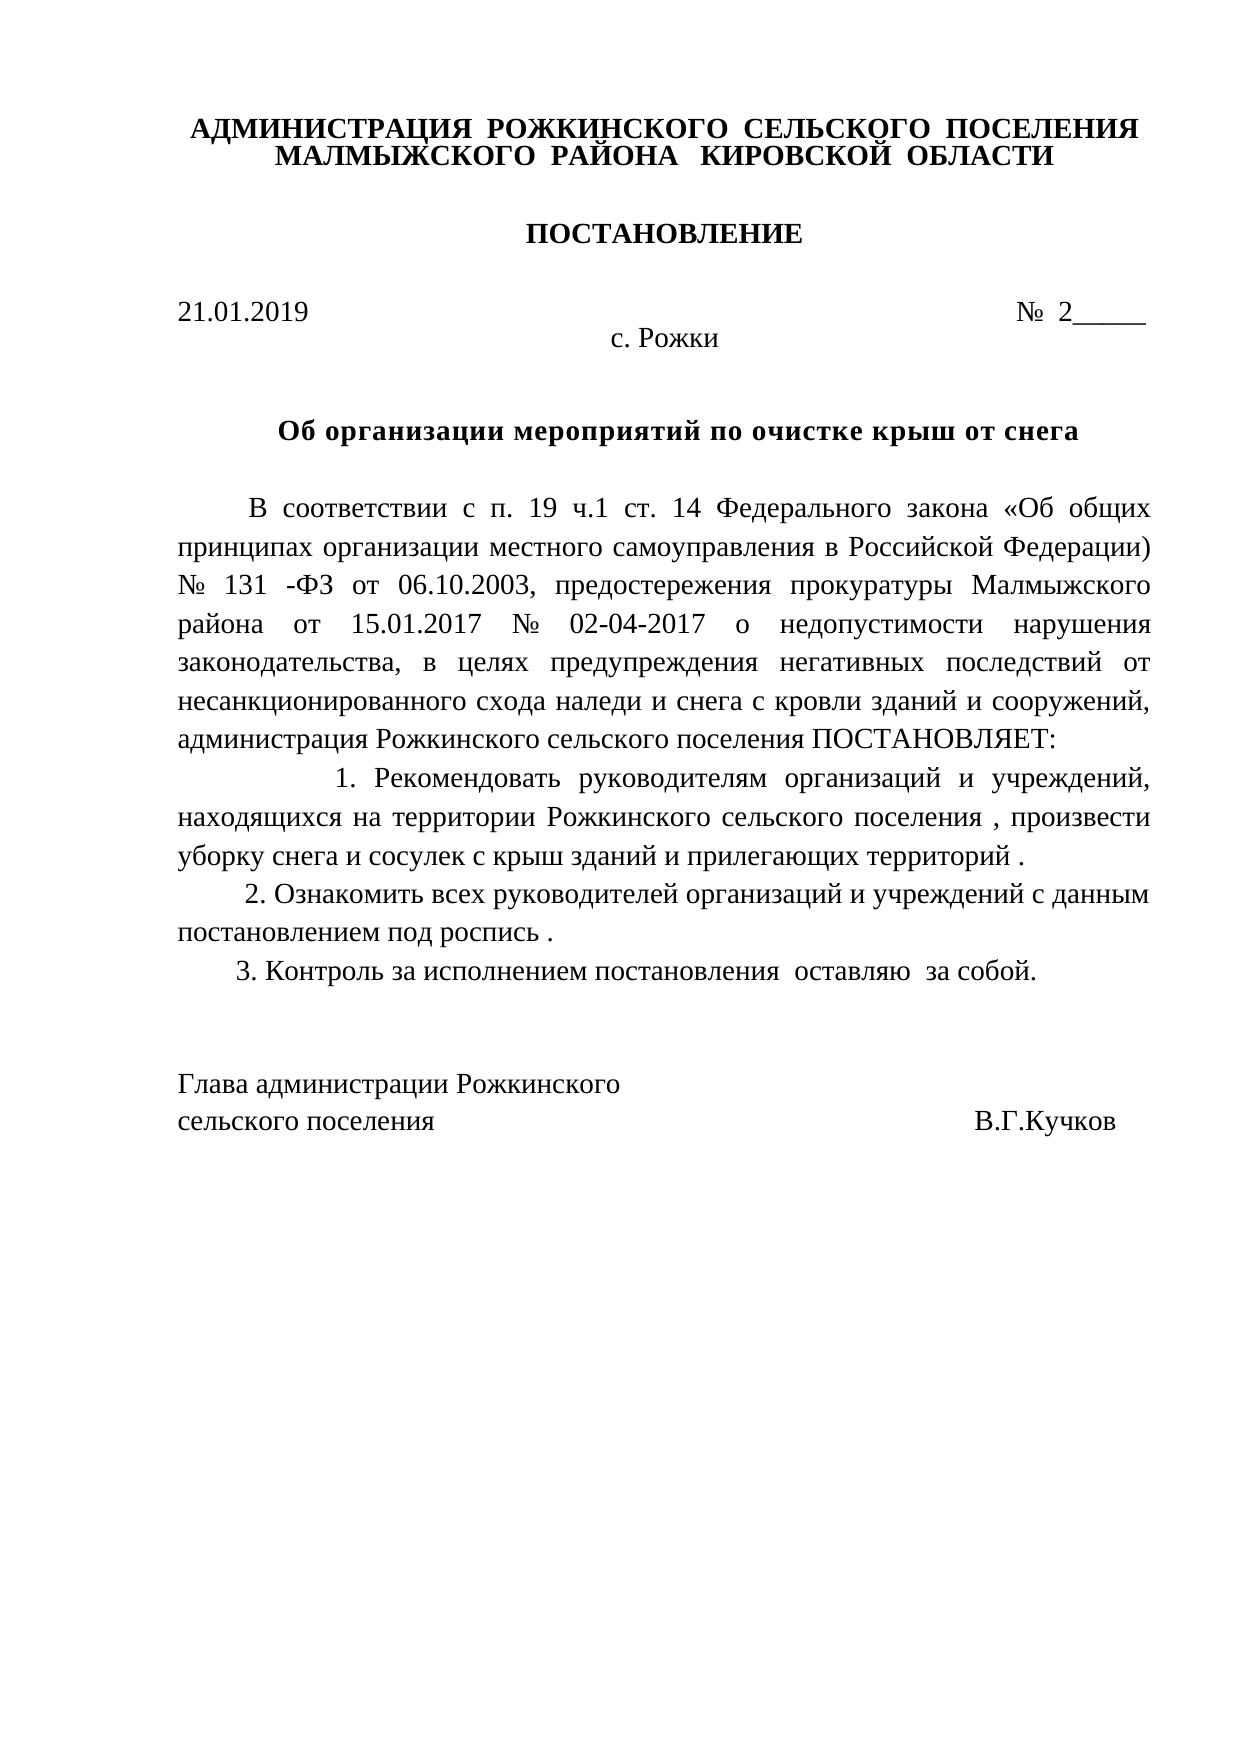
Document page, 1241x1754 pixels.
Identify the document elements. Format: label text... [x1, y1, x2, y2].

text 3. Контроль за исполнением постановления оставляю за собой. [177, 949, 1152, 987]
text сельского поселения В.Г.Кучков [177, 1101, 1152, 1138]
text Об организации мероприятий по очистке крыш от снега [177, 410, 1152, 448]
text В соответствии с п. 19 ч.1 ст. 14 Федерального закона «Об общих принципах организации местного самоуправления в Российской Федерации) № 131 -ФЗ от 06.10.2003, предостережения прокуратуры Малмыжского района от 15.01.2017 № 02-04-2017 о недопустимости нарушения законодательства, в целях предупреждения негативных последствий от несанкционированного схода наледи и снега с кровли зданий и сооружений, администрация Рожкинского сельского поселения ПОСТАНОВЛЯЕТ: [177, 487, 1152, 757]
text с. Рожки [177, 326, 1152, 352]
text 21.01.2019 № 2_____ [177, 300, 1152, 326]
text АДМИНИСТРАЦИЯ РОЖКИНСКОГО СЕЛЬСКОГО ПОСЕЛЕНИЯ МАЛМЫЖСКОГО РАЙОНА КИРОВСКОЙ ОБЛАСТИ [177, 118, 1152, 170]
text ПОСТАНОВЛЕНИЕ [177, 222, 1152, 248]
text 2. Ознакомить всех руководителей организаций и учреждений с данным постановлением под роспись . [177, 873, 1152, 949]
text Глава администрации Рожкинского [177, 1063, 1152, 1101]
text 1. Рекомендовать руководителям организаций и учреждений, находящихся на территории Рожкинского сельского поселения , произвести уборку снега и сосулек с крыш зданий и прилегающих территорий . [177, 757, 1152, 873]
